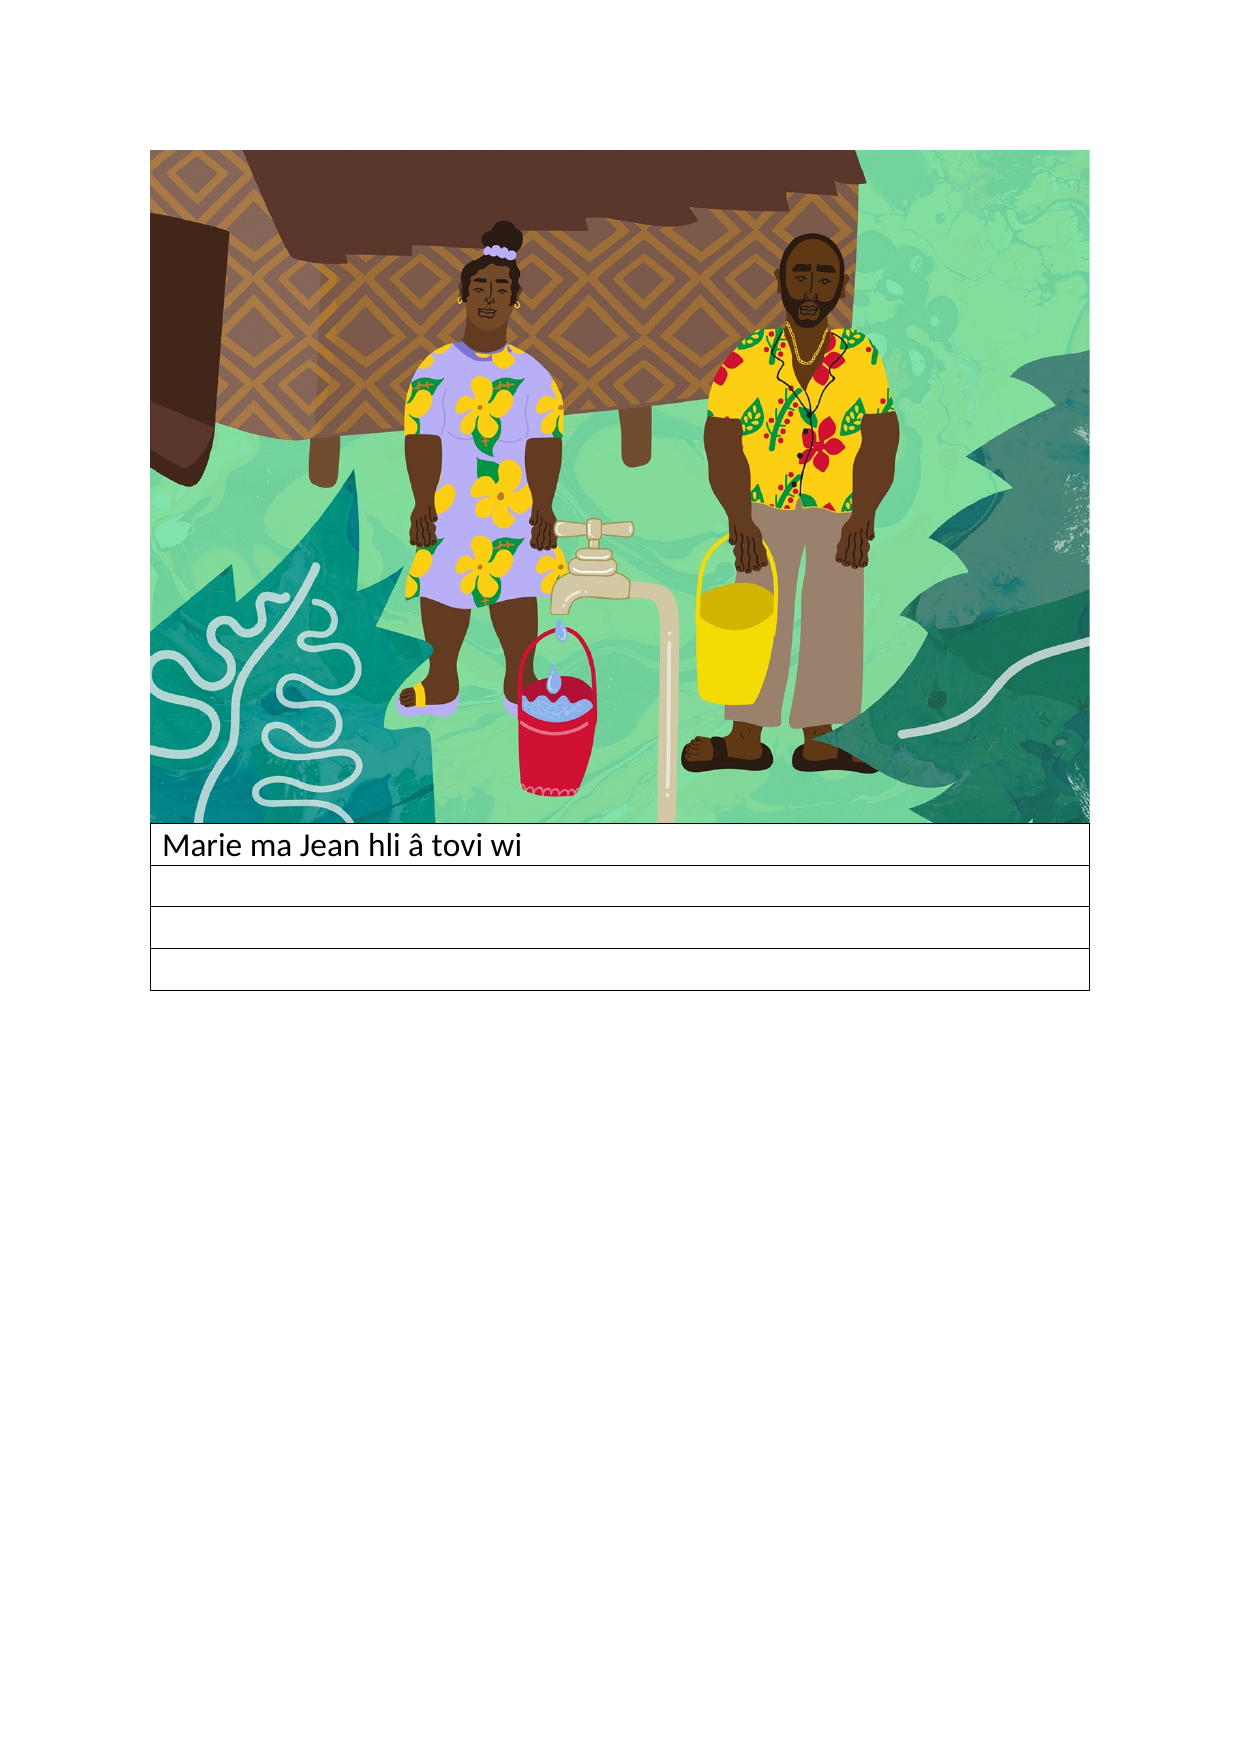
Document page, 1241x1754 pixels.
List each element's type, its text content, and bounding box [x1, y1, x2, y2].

table_header Marie ma Jean hli â tovi wi [151, 824, 1089, 864]
table_cell [151, 949, 1089, 990]
table_cell [151, 866, 1089, 906]
table_cell [151, 907, 1089, 948]
picture [150, 150, 1090, 823]
